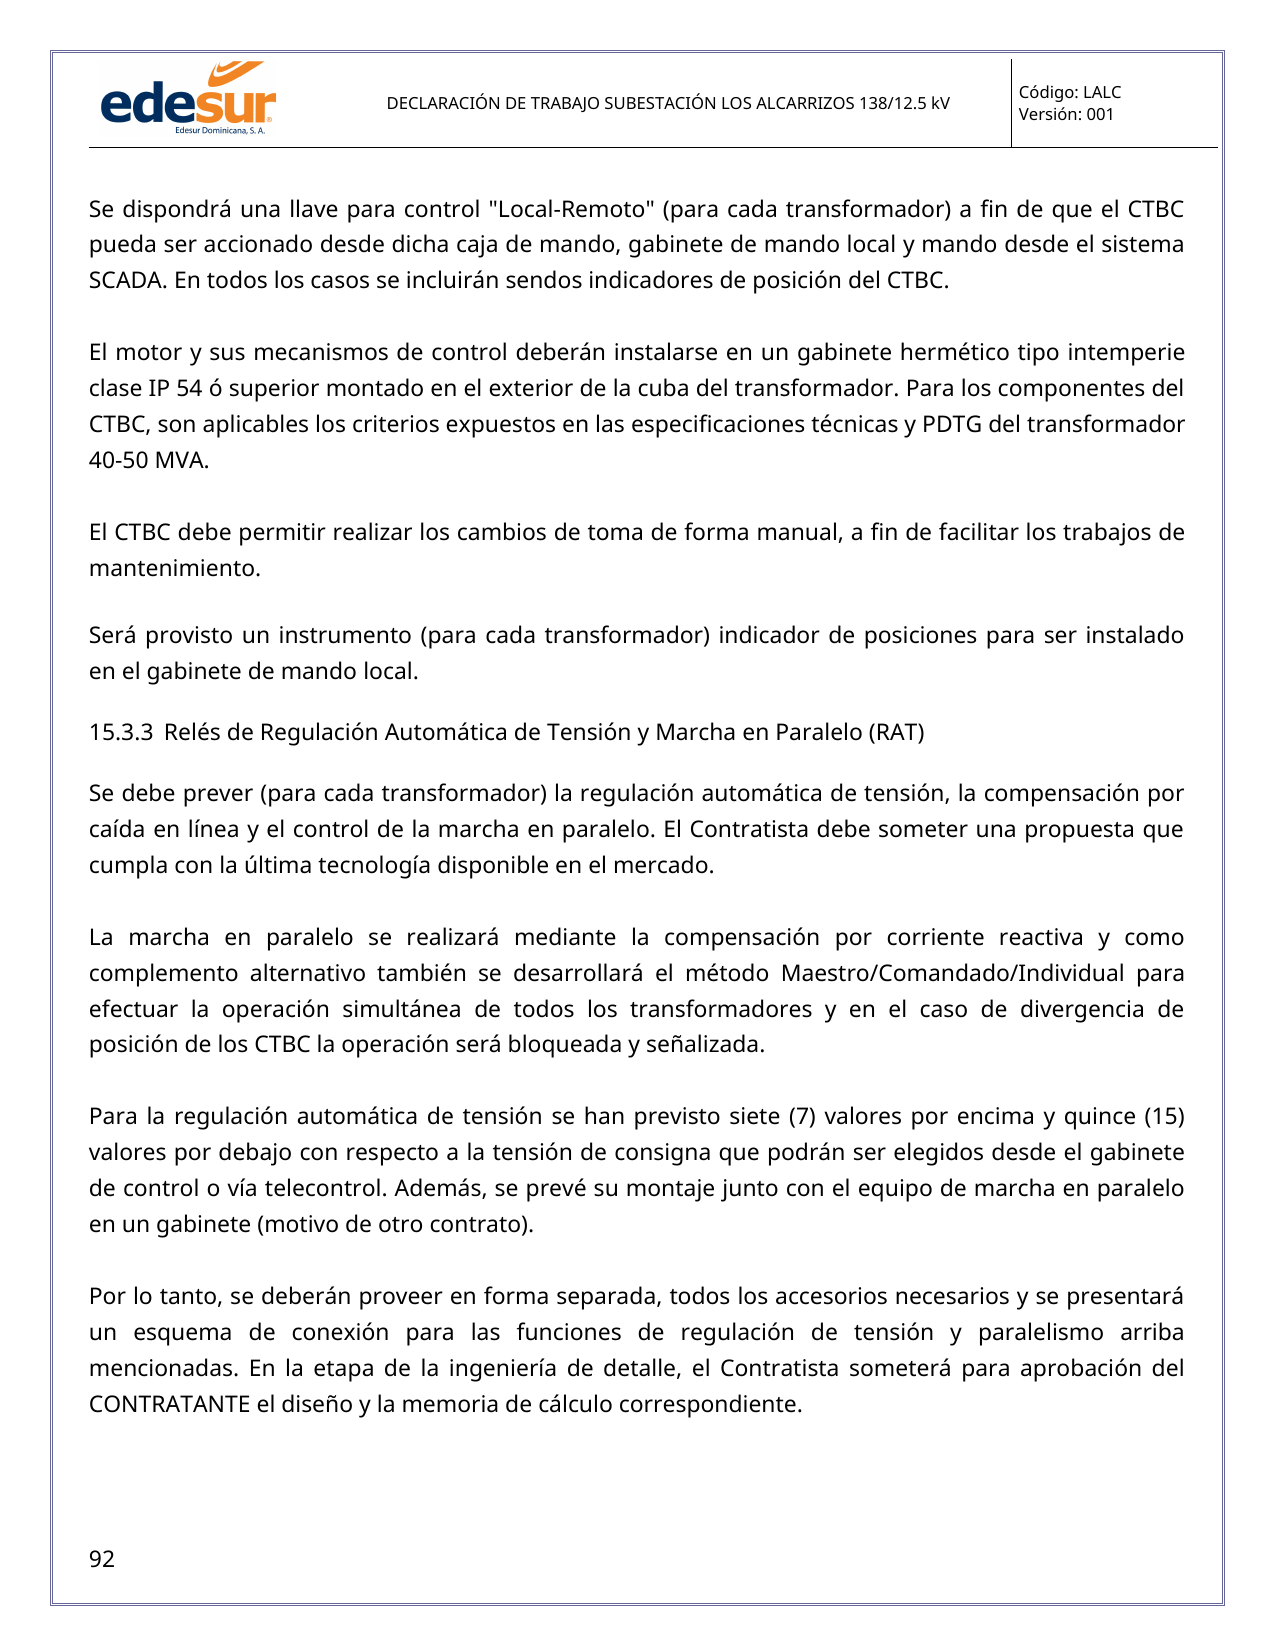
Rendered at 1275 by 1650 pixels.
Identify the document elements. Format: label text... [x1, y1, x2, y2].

text Se dispondrá una llave para control "Local-Remoto" (para cada transformador) a fin de que el CTBC pueda ser accionado desde dicha caja de mando, gabinete de mando local y mando desde el sistema SCADA. En todos los casos se incluirán sendos indicadores de posición del CTBC. [89, 192, 1186, 296]
text Será provisto un instrumento (para cada transformador) indicador de posiciones para ser instalado en el gabinete de mando local. [89, 619, 1186, 686]
text La marcha en paralelo se realizará mediante la compensación por corriente reactiva y como complemento alternativo también se desarrollará el método Maestro/Comandado/Individual para efectuar la operación simultánea de todos los transformadores y en el caso de divergencia de posición de los CTBC la operación será bloqueada y señalizada. [89, 921, 1186, 1060]
picture [98, 59, 277, 138]
text Por lo tanto, se deberán proveer en forma separada, todos los accesorios necesarios y se presentará un esquema de conexión para las funciones de regulación de tensión y paralelismo arriba mencionadas. En la etapa de la ingeniería de detalle, el Contratista someterá para aprobación del CONTRATANTE el diseño y la memoria de cálculo correspondiente. [89, 1280, 1186, 1419]
text El CTBC debe permitir realizar los cambios de toma de forma manual, a fin de facilitar los trabajos de mantenimiento. [89, 516, 1186, 583]
text El motor y sus mecanismos de control deberán instalarse en un gabinete hermético tipo intemperie clase IP 54 ó superior montado en el exterior de la cuba del transformador. Para los componentes del CTBC, son aplicables los criterios expuestos en las especificaciones técnicas y PDTG del transformador 40-50 MVA. [89, 336, 1186, 475]
subtitle Relés de Regulación Automática de Tensión y Marcha en Paralelo (RAT) [89, 716, 1186, 747]
text Para la regulación automática de tensión se han previsto siete (7) valores por encima y quince (15) valores por debajo con respecto a la tensión de consigna que podrán ser elegidos desde el gabinete de control o vía telecontrol. Además, se prevé su montaje junto con el equipo de marcha en paralelo en un gabinete (motivo de otro contrato). [89, 1100, 1186, 1239]
text Se debe prever (para cada transformador) la regulación automática de tensión, la compensación por caída en línea y el control de la marcha en paralelo. El Contratista debe someter una propuesta que cumpla con la última tecnología disponible en el mercado. [89, 777, 1186, 880]
